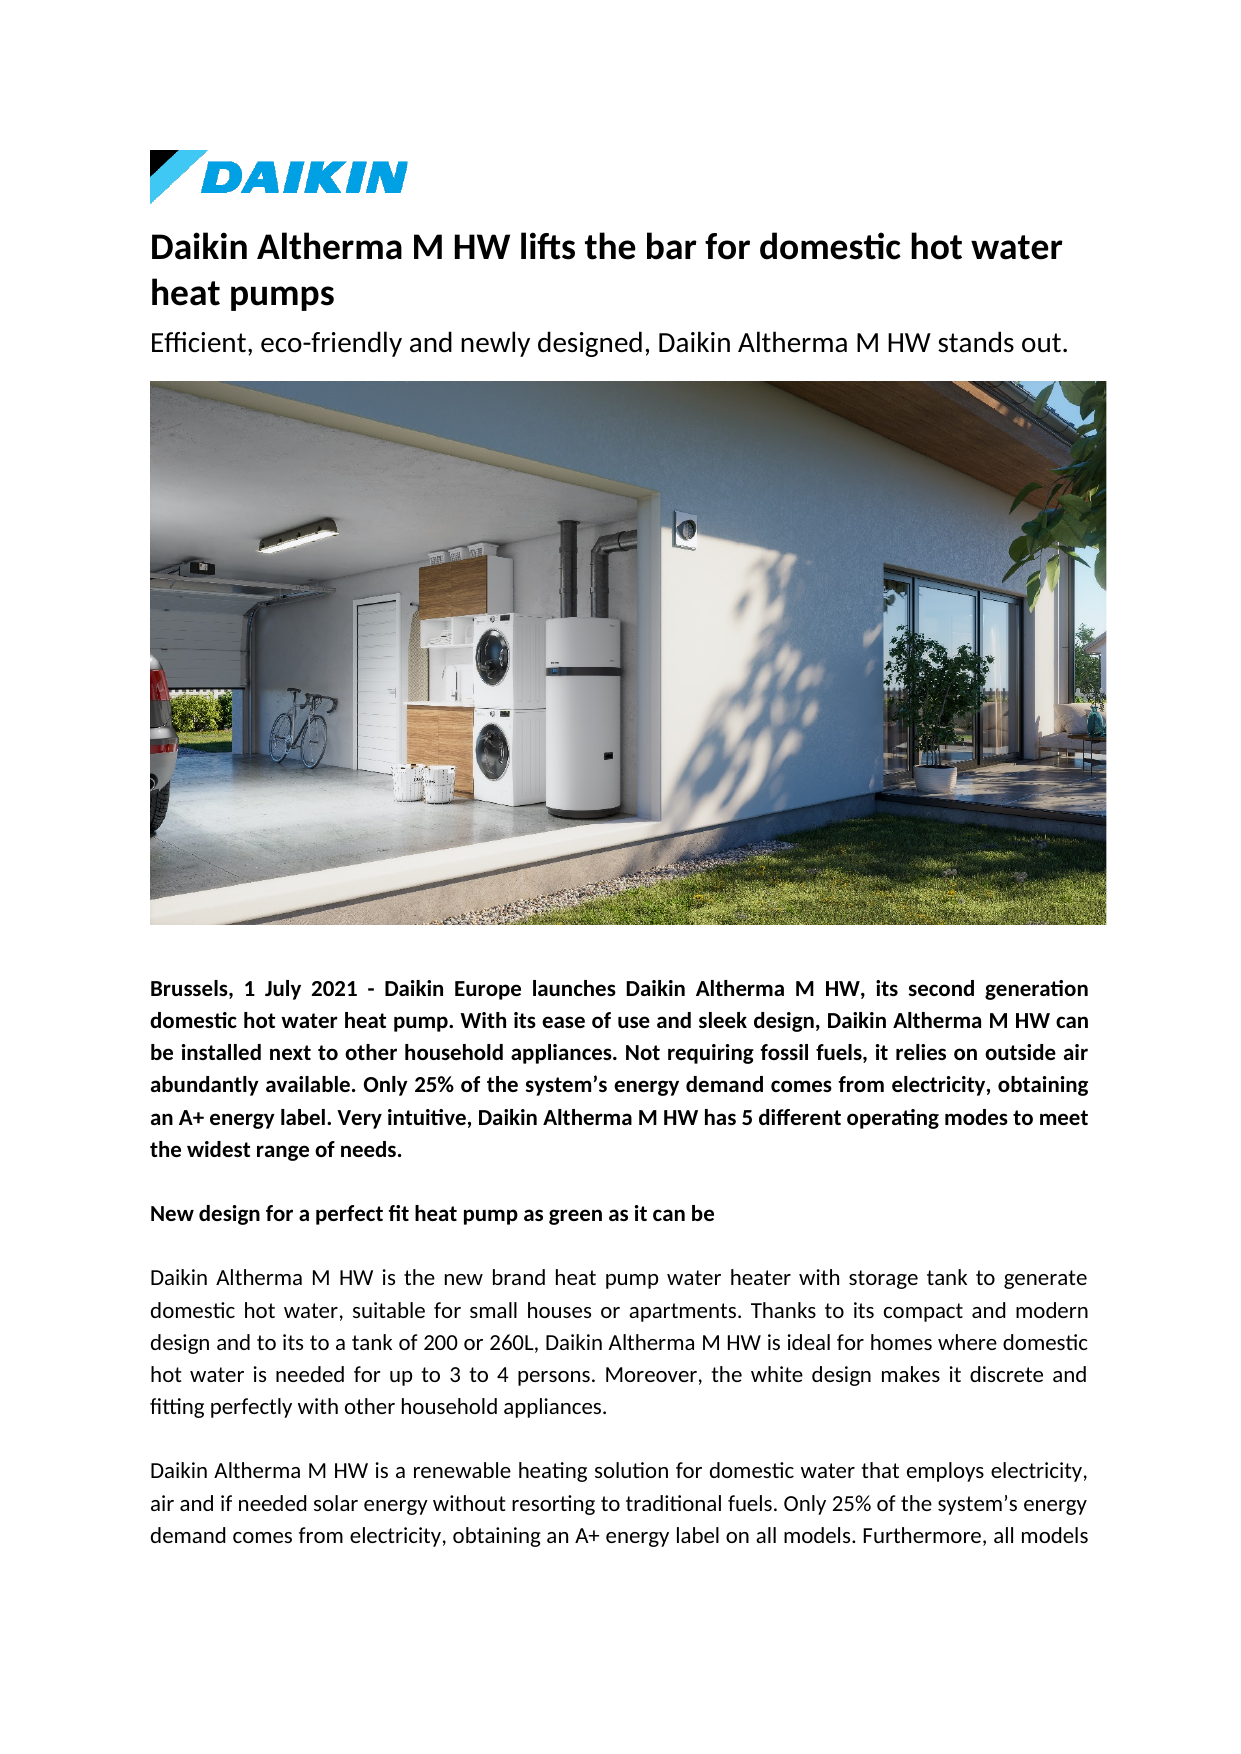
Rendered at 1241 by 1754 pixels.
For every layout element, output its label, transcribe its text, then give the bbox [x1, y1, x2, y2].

text Efficient, eco-friendly and newly designed, Daikin Altherma M HW stands out. [150, 331, 1090, 358]
picture [150, 150, 408, 204]
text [150, 1457, 1090, 1549]
text Daikin Altherma M HW lifts the bar for domestic hot water heat pumps [150, 223, 1090, 314]
picture [150, 381, 1107, 925]
text Brussels, 1 July 2021 - Daikin Europe launches Daikin Altherma M HW, its second generation domestic hot water heat pump. With its ease of use and sleek design, Daikin Altherma M HW can be installed next to other household appliances. Not requiring fossil fuels, it relies on outside air abundantly available. Only 25% of the system’s energy demand comes from electricity, obtaining an A+ energy label. Very intuitive, Daikin Altherma M HW has 5 different operating modes to meet the widest range of needs. [150, 974, 1090, 1163]
text New design for a perfect fit heat pump as green as it can be [150, 1199, 1090, 1227]
text Daikin Altherma M HW is the new brand heat pump water heater with storage tank to generate domestic hot water, suitable for small houses or apartments. Thanks to its compact and modern design and to its to a tank of 200 or 260L, Daikin Altherma M HW is ideal for homes where domestic hot water is needed for up to 3 to 4 persons. Moreover, the white design makes it discrete and fitting perfectly with other household appliances. [150, 1263, 1090, 1420]
